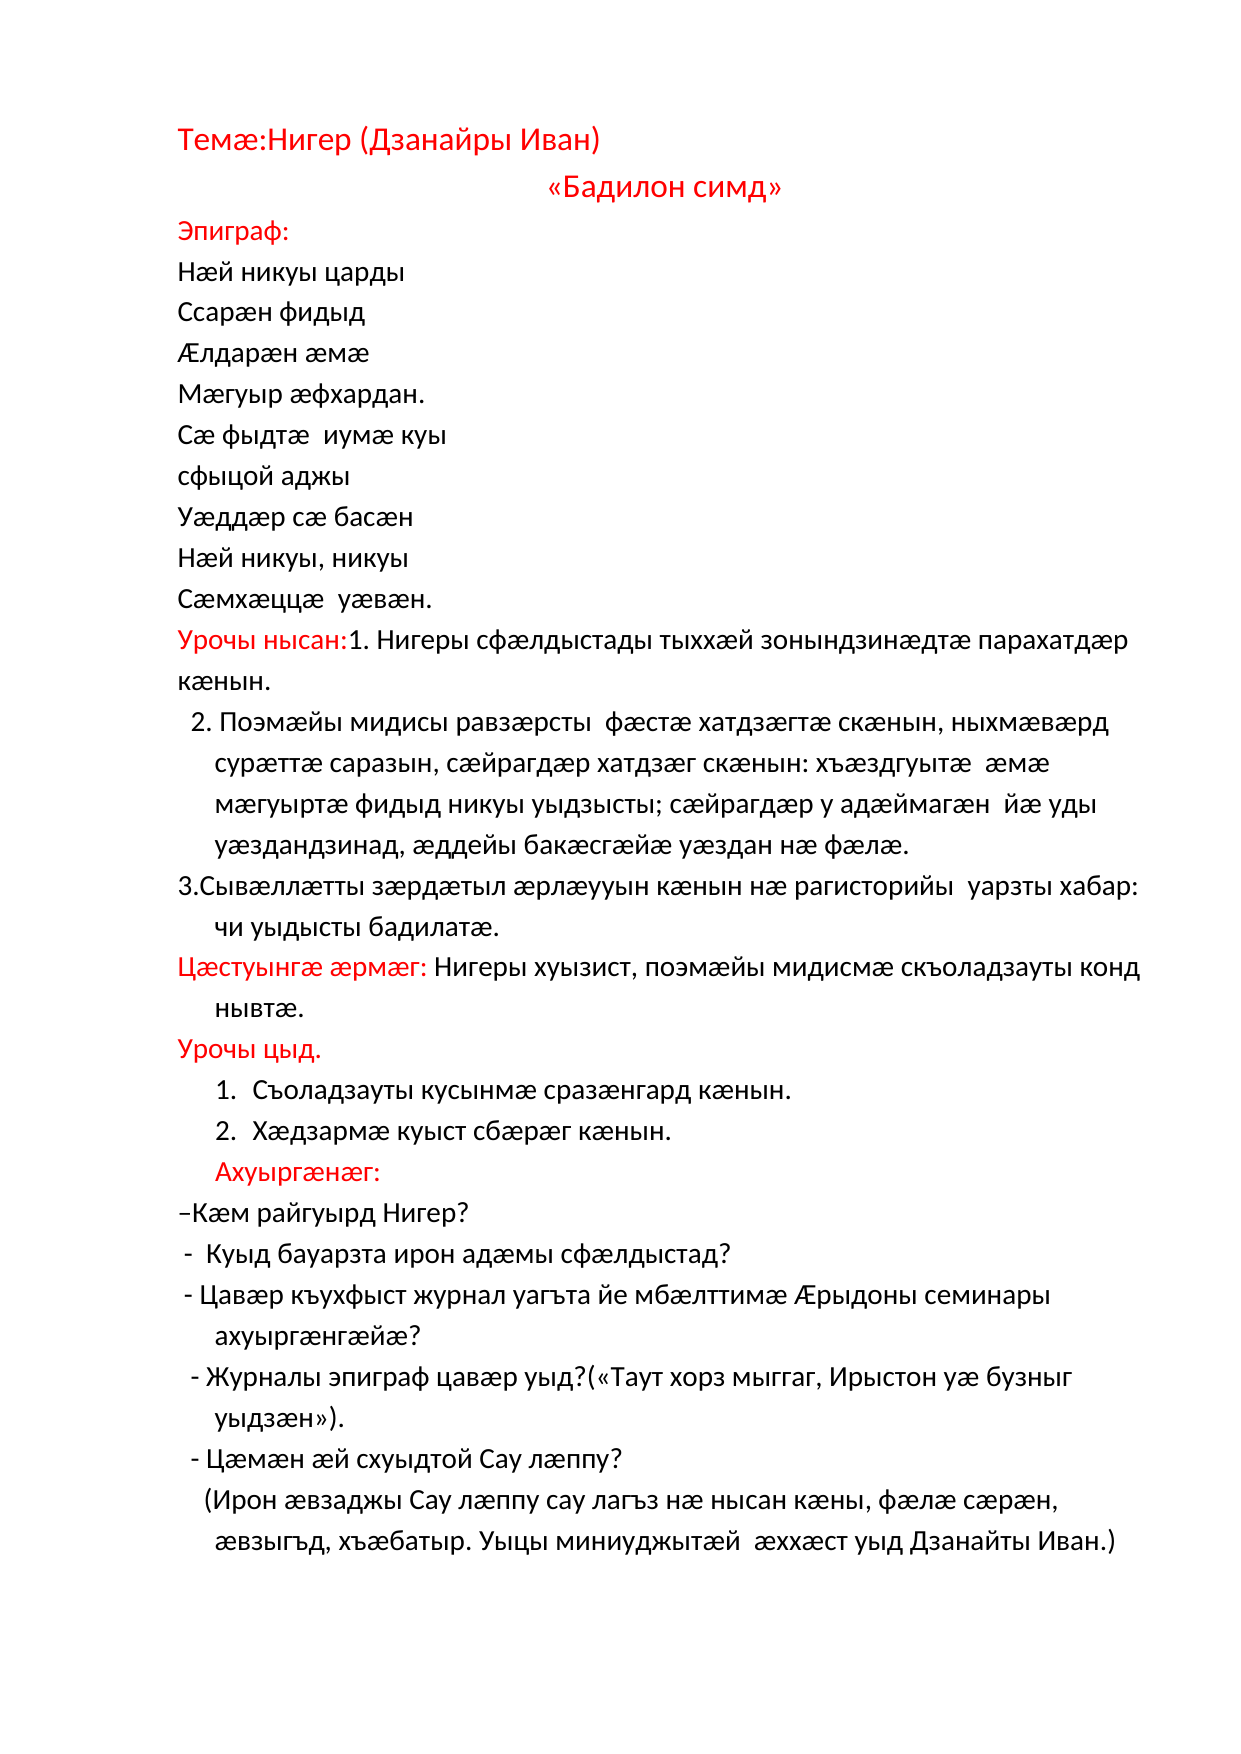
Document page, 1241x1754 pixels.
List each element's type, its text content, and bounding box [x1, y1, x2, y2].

text - Цæмæн æй схуыдтой Сау лæппу? [177, 1440, 1152, 1475]
text Цæстуынгæ æрмæг: Нигеры хуызист, поэмæйы мидисмæ скъоладзауты конд нывтæ. [177, 948, 1152, 1025]
text «Бадилон симд» [177, 165, 1152, 206]
list Хæдзармæ куыст сбæрæг кæнын. [215, 1112, 1152, 1148]
text Уæддæр сæ басæн [177, 498, 1152, 534]
text –Кæм райгуырд Нигер? [177, 1194, 1152, 1230]
text (Ирон æвзаджы Сау лæппу сау лагъз нæ нысан кæны, фæлæ сæрæн, æвзыгъд, хъæбатыр. Уыцы миниуджытæй æххæст уыд Дзанайты Иван.) [177, 1481, 1152, 1557]
text Темæ:Нигер (Дзанайры Иван) [177, 118, 1152, 159]
text - Журналы эпиграф цавæр уыд?(«Таут хорз мыггаг, Ирыстон уæ бузныг уыдзæн»). [177, 1358, 1152, 1434]
text Æлдарæн æмæ [177, 334, 1152, 370]
text Нæй никуы царды [177, 253, 1152, 288]
text - Куыд бауарзта ирон адæмы сфæлдыстад? [177, 1235, 1152, 1271]
text Сæ фыдтæ иумæ куы [177, 416, 1152, 452]
text 3.Сывæллæтты зæрдæтыл æрлæууын кæнын нæ рагисторийы уарзты хабар: чи уыдысты бадилатæ. [177, 867, 1152, 943]
text Эпиграф: [177, 212, 1152, 247]
text Сæмхæццæ уæвæн. [177, 580, 1152, 616]
text Мæгуыр æфхардан. [177, 375, 1152, 411]
text Урочы нысан:1. Нигеры сфæлдыстады тыххæй зонындзинæдтæ парахатдæр кæнын. [177, 621, 1152, 698]
text Нæй никуы, никуы [177, 539, 1152, 575]
text Урочы цыд. [177, 1030, 1152, 1066]
text Ссарæн фидыд [177, 293, 1152, 329]
text Ахуыргæнæг: [215, 1153, 1152, 1189]
text - Цавæр къухфыст журнал уагъта йе мбæлттимæ Æрыдоны семинары ахуыргæнгæйæ? [177, 1276, 1152, 1353]
text 2. Поэмæйы мидисы равзæрсты фæстæ хатдзæгтæ скæнын, ныхмæвæрд сурæттæ саразын, сæйрагдæр хатдзæг скæнын: хъæздгуытæ æмæ мæгуыртæ фидыд никуы уыдзысты; сæйрагдæр у адæймагæн йæ уды уæздандзинад, æддейы бакæсгæйæ уæздан нæ фæлæ. [177, 703, 1152, 861]
text сфыцой аджы [177, 457, 1152, 493]
list Съоладзауты кусынмæ сразæнгард кæнын. [215, 1071, 1152, 1107]
